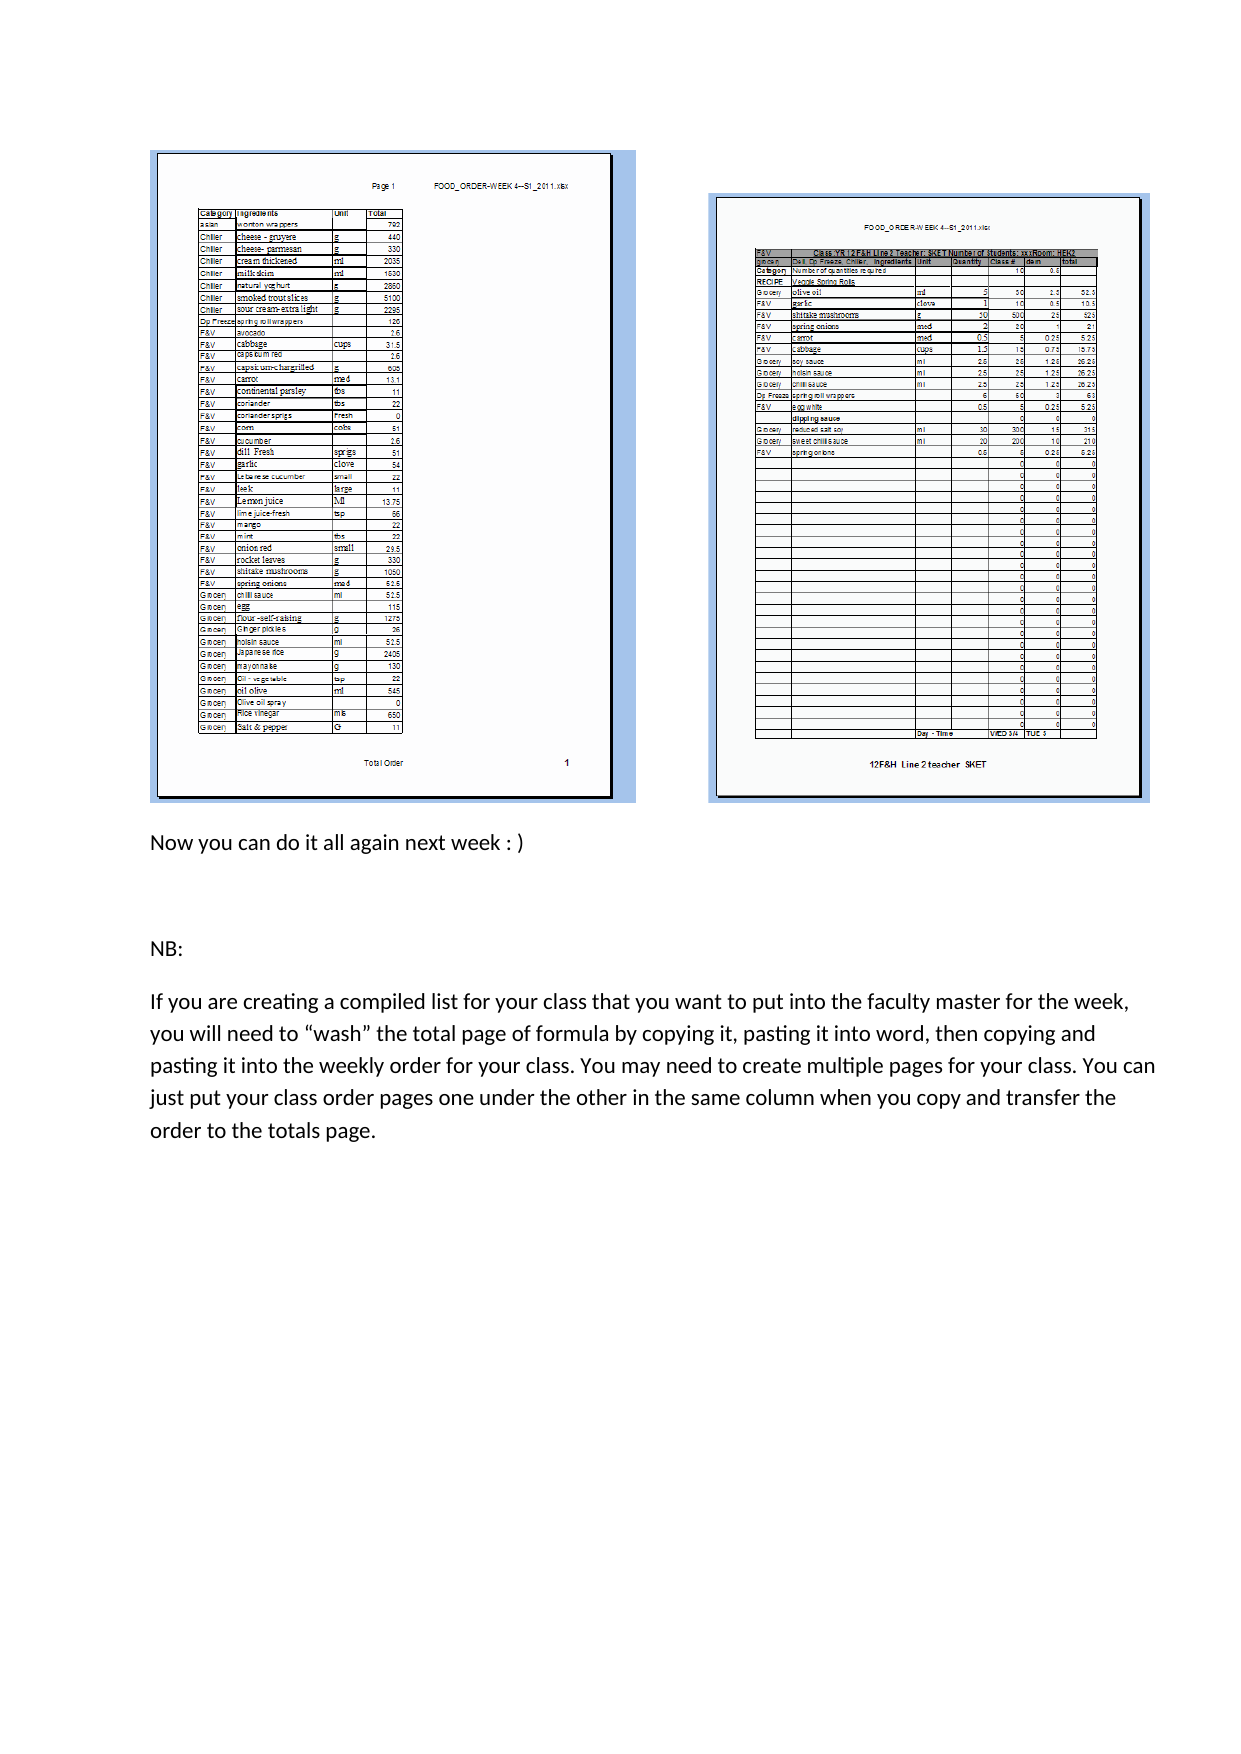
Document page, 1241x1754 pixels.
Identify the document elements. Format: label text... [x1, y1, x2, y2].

picture [708, 193, 1150, 803]
text NB: [150, 934, 1167, 962]
picture [150, 150, 636, 803]
text If you are creating a compiled list for your class that you want to put into the faculty master for the week, you will need to “wash” the total page of formula by copying it, pasting it into word, then copying and pasting it into the weekly order for your class. You may need to create multiple pages for your class. You can just put your class order pages one under the other in the same column when you copy and transfer the order to the totals page. [150, 987, 1167, 1144]
text Now you can do it all again next week : ) [150, 828, 1167, 856]
